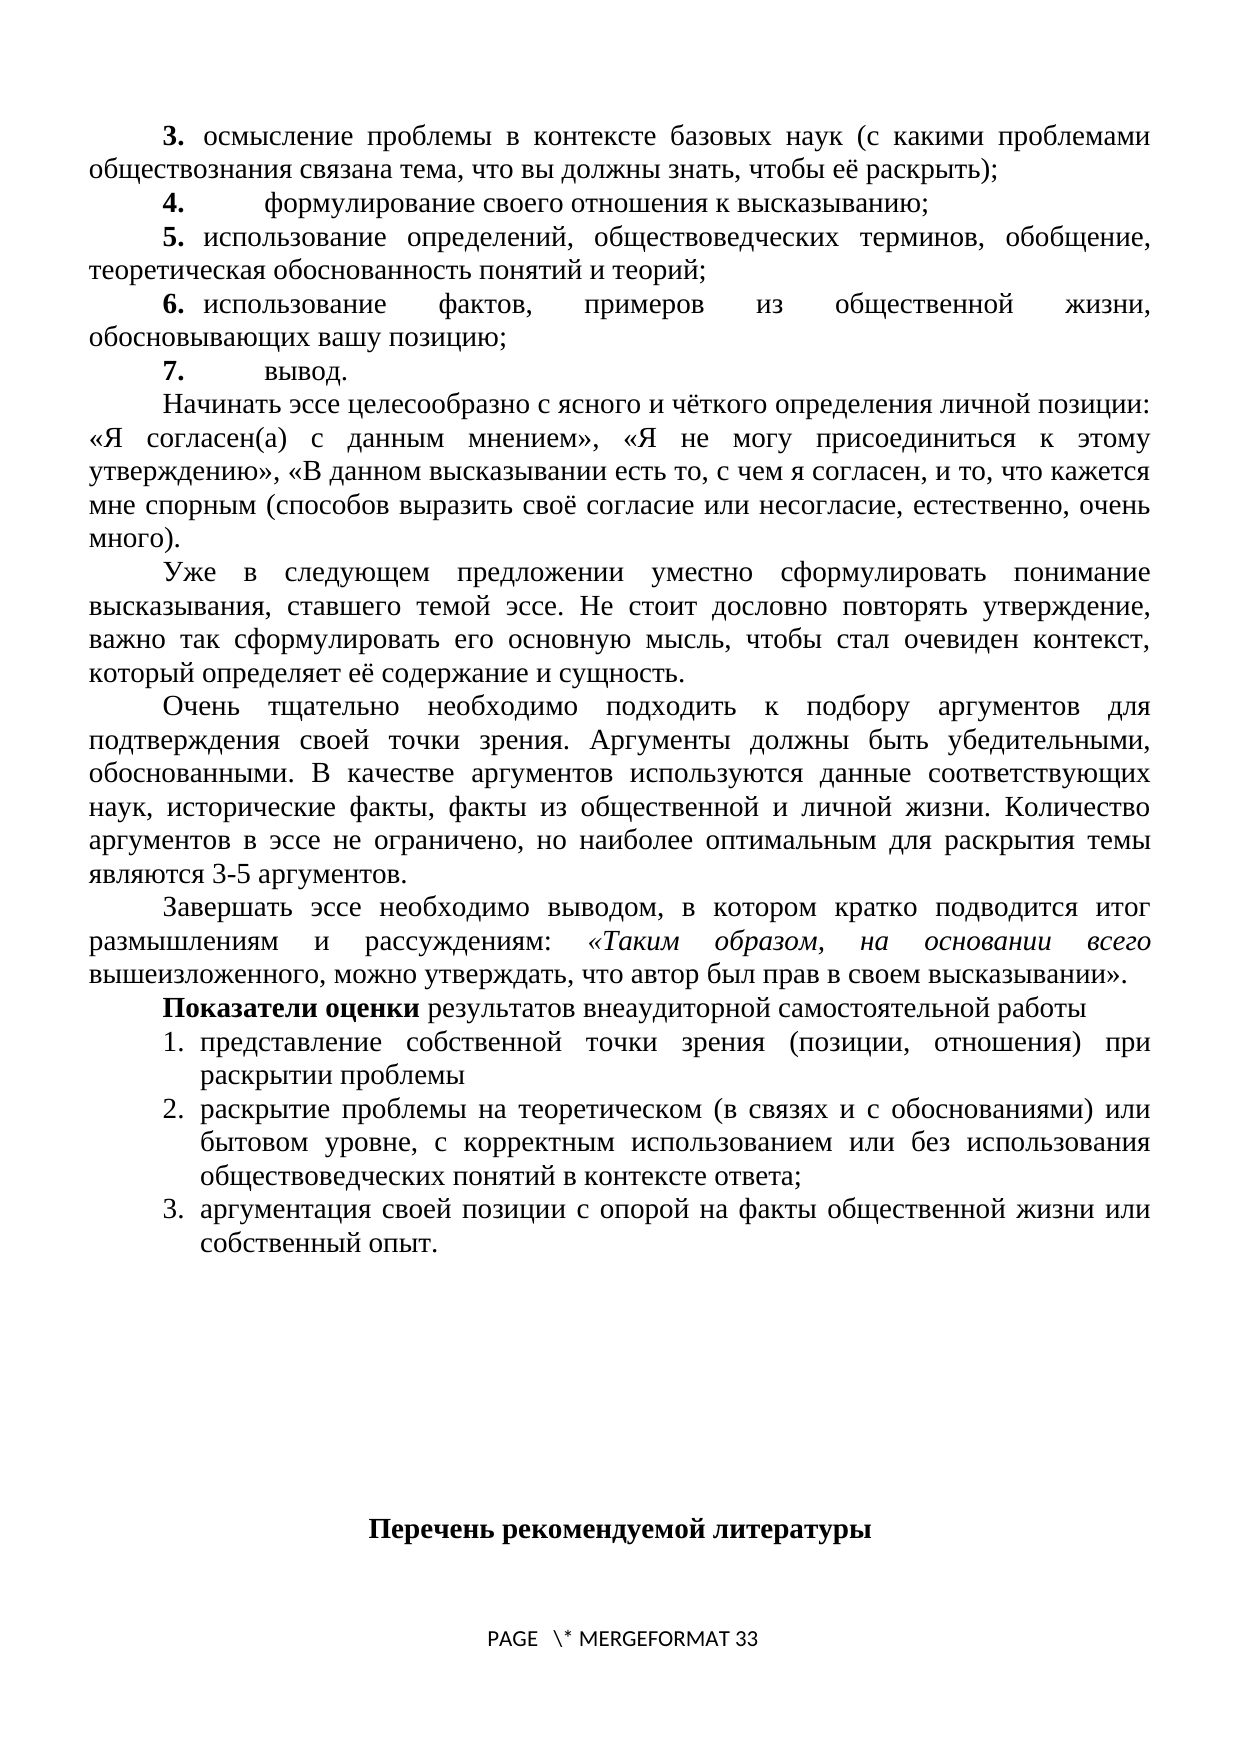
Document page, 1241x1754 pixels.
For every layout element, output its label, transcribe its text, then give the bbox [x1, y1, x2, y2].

text Уже в следующем предложении уместно сформулировать понимание высказывания, ставшего темой эссе. Не стоит дословно повторять утверждение, важно так сформулировать его основную мысль, чтобы стал очевиден контекст, который определяет её содержание и сущность. [89, 554, 1152, 688]
text Завершать эссе необходимо выводом, в котором кратко подводится итог размышлениям и рассуждениям: «Таким образом, на основании всего вышеизложенного, можно утверждать, что автор был прав в своем высказывании». [89, 889, 1152, 990]
text Показатели оценки результатов внеаудиторной самостоятельной работы [89, 990, 1152, 1024]
list использование фактов, примеров из общественной жизни, обосновывающих вашу позицию; [89, 286, 1152, 353]
text Очень тщательно необходимо подходить к подбору аргументов для подтверждения своей точки зрения. Аргументы должны быть убедительными, обоснованными. В качестве аргументов используются данные соответствующих наук, исторические факты, факты из общественной и личной жизни. Количество аргументов в эссе не ограничено, но наиболее оптимальным для раскрытия темы являются 3-5 аргументов. [89, 688, 1152, 889]
list представление собственной точки зрения (позиции, отношения) при раскрытии проблемы [162, 1024, 1152, 1091]
list использование определений, обществоведческих терминов, обобщение, теоретическая обоснованность понятий и теорий; [89, 219, 1152, 286]
list формулирование своего отношения к высказыванию; [89, 185, 1152, 219]
list осмысление проблемы в контексте базовых наук (с какими проблемами обществознания связана тема, что вы должны знать, чтобы её раскрыть); [89, 118, 1152, 185]
text Начинать эссе целесообразно с ясного и чёткого определения личной позиции: «Я согласен(а) с данным мнением», «Я не могу присоединиться к этому утверждению», «В данном высказывании есть то, с чем я согласен, и то, что кажется мне спорным (способов выразить своё согласие или несогласие, естественно, очень много). [89, 386, 1152, 554]
text Перечень рекомендуемой литературы [89, 1511, 1152, 1545]
list аргументация своей позиции с опорой на факты общественной жизни или собственный опыт. [162, 1191, 1152, 1258]
list вывод. [89, 353, 1152, 386]
list раскрытие проблемы на теоретическом (в связях и с обоснованиями) или бытовом уровне, с корректным использованием или без использования обществоведческих понятий в контексте ответа; [162, 1091, 1152, 1191]
